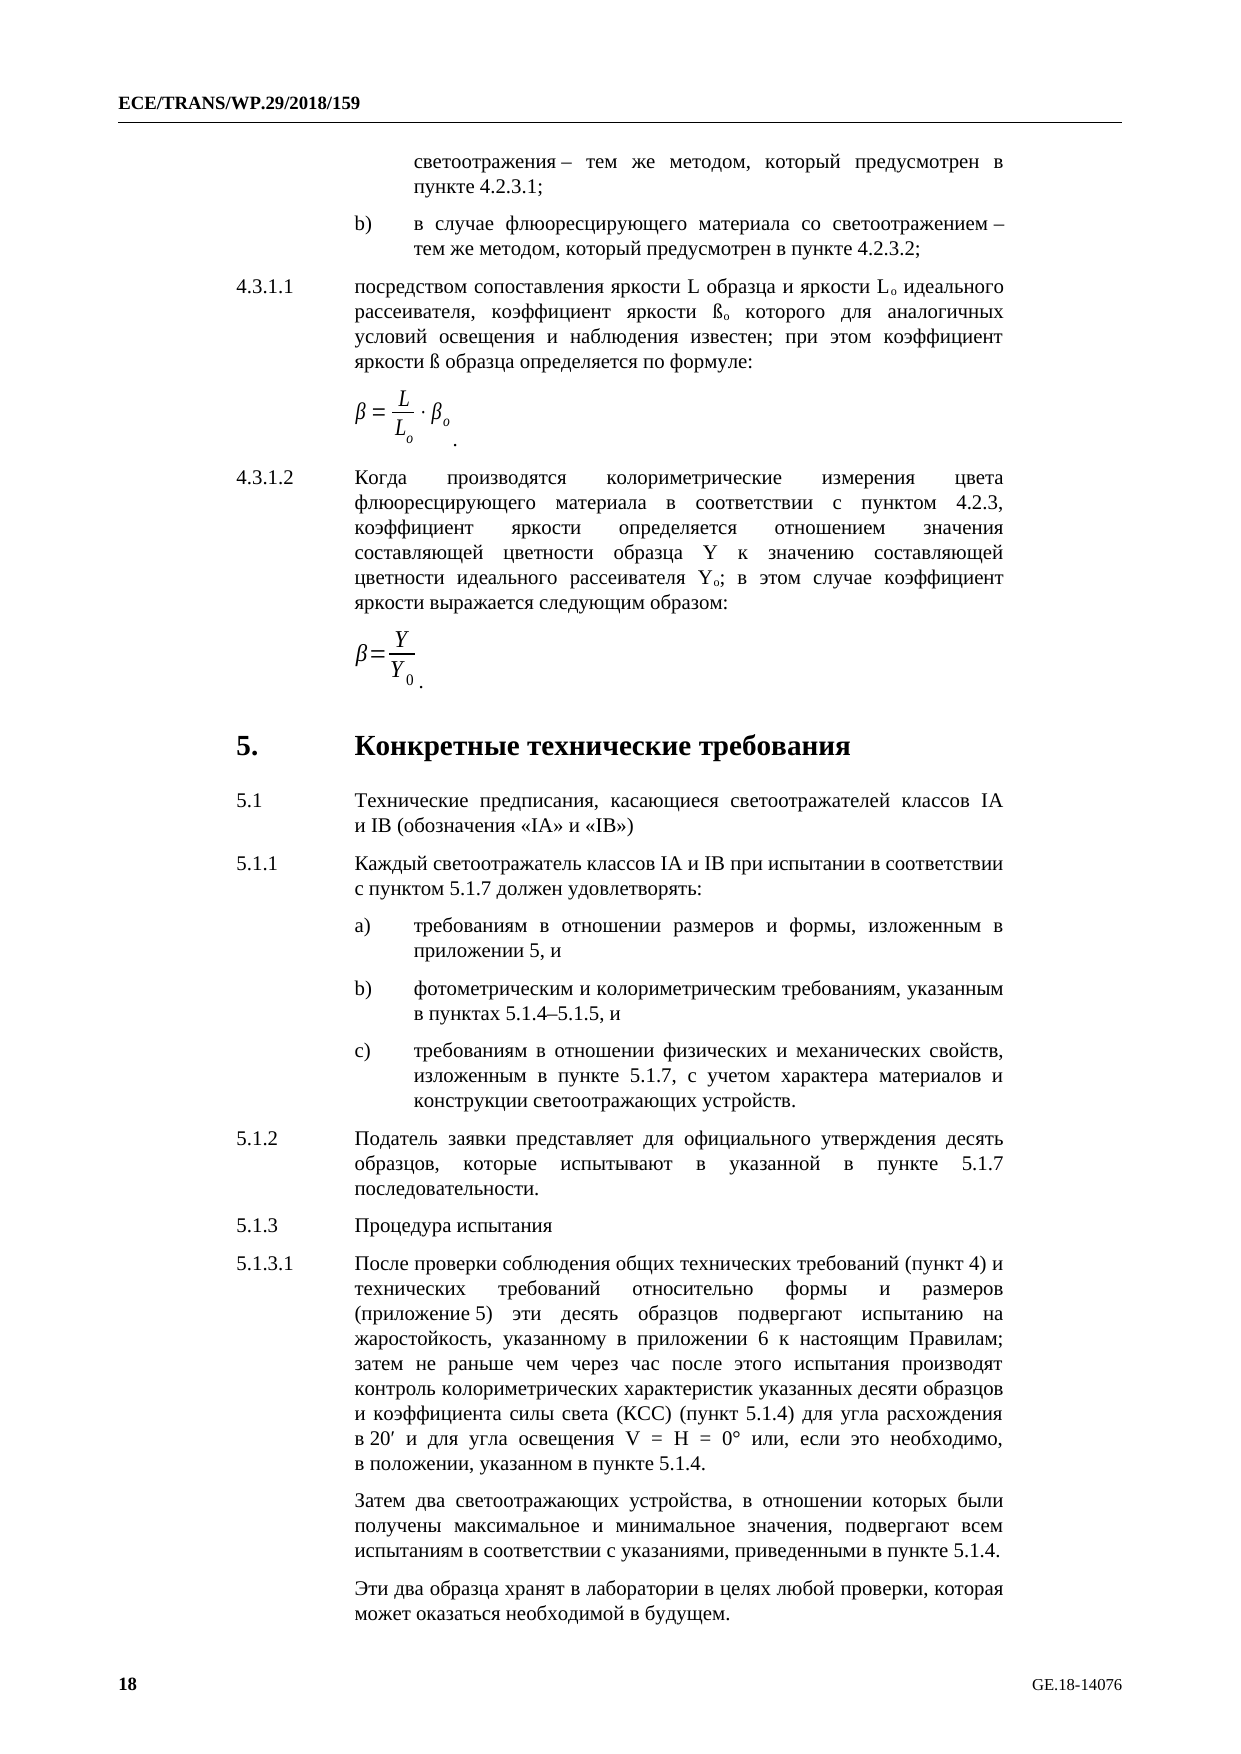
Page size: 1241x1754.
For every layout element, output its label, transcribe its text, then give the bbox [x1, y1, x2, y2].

text 5.1.1 Каждый светоотражатель классов IA и IB при испытании в соответствии с пунктом 5.1.7 должен удовлетворять: [236, 849, 1004, 899]
text 5.1.3.1 После проверки соблюдения общих технических требований (пункт 4) и технических требований относительно формы и размеров (приложение 5) эти десять образцов подвергают испытанию на жаростойкость, указанному в приложении 6 к настоящим Правилам; затем не раньше чем через час после этого испытания производят контроль колориметрических характеристик указанных десяти образцов и коэффициента силы света (КСС) (пункт 5.1.4) для угла расхождения в 20′ и для угла освещения V = H = 0° или, если это необходимо, в положении, указанном в пункте 5.1.4. [236, 1249, 1004, 1474]
text Затем два светоотражающих устройства, в отношении которых были получены максимальное и минимальное значения, подвергают всем испытаниям в соответствии с указаниями, приведенными в пункте 5.1.4. [236, 1487, 1004, 1562]
text . [354, 385, 1004, 451]
text . [354, 626, 1004, 693]
text Эти два образца хранят в лаборатории в целях любой проверки, которая может оказаться необходимой в будущем. [236, 1574, 1004, 1624]
text b) в случае флюоресцирующего материала со светоотражением – тем же методом, который предусмотрен в пункте 4.2.3.2; [236, 210, 1004, 260]
text 5.1 Технические предписания, касающиеся светоотражателей классов IA и IB (обозначения «IA» и «IB») [236, 787, 1004, 837]
text b) фотометрическим и колориметрическим требованиям, указанным в пунктах 5.1.4–5.1.5, и [236, 974, 1004, 1024]
text 5.1.3 Процедура испытания [236, 1212, 1004, 1237]
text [236, 148, 1004, 198]
text а) требованиям в отношении размеров и формы, изложенным в приложении 5, и [236, 912, 1004, 962]
text 5.1.2 Податель заявки представляет для официального утверждения десять образцов, которые испытывают в указанной в пункте 5.1.7 последовательности. [236, 1124, 1004, 1199]
text с) требованиям в отношении физических и механических свойств, изложенным в пункте 5.1.7, с учетом характера материалов и конструкции светоотражающих устройств. [236, 1037, 1004, 1112]
text 4.3.1.2 Когда производятся колориметрические измерения цвета флюоресцирующего материала в соответствии с пунктом 4.2.3, коэффициент яркости определяется отношением значения составляющей цветности образца Y к значению составляющей цветности идеального рассеивателя Yo; в этом случае коэффициент яркости выражается следующим образом: [236, 464, 1004, 614]
text 4.3.1.1 посредством сопоставления яркости L образца и яркости Lo идеального рассеивателя, коэффициент яркости ßo которого для аналогичных условий освещения и наблюдения известен; при этом коэффициент яркости ß образца определяется по формуле: [236, 273, 1004, 373]
text 5. Конкретные технические требования [118, 731, 1004, 762]
